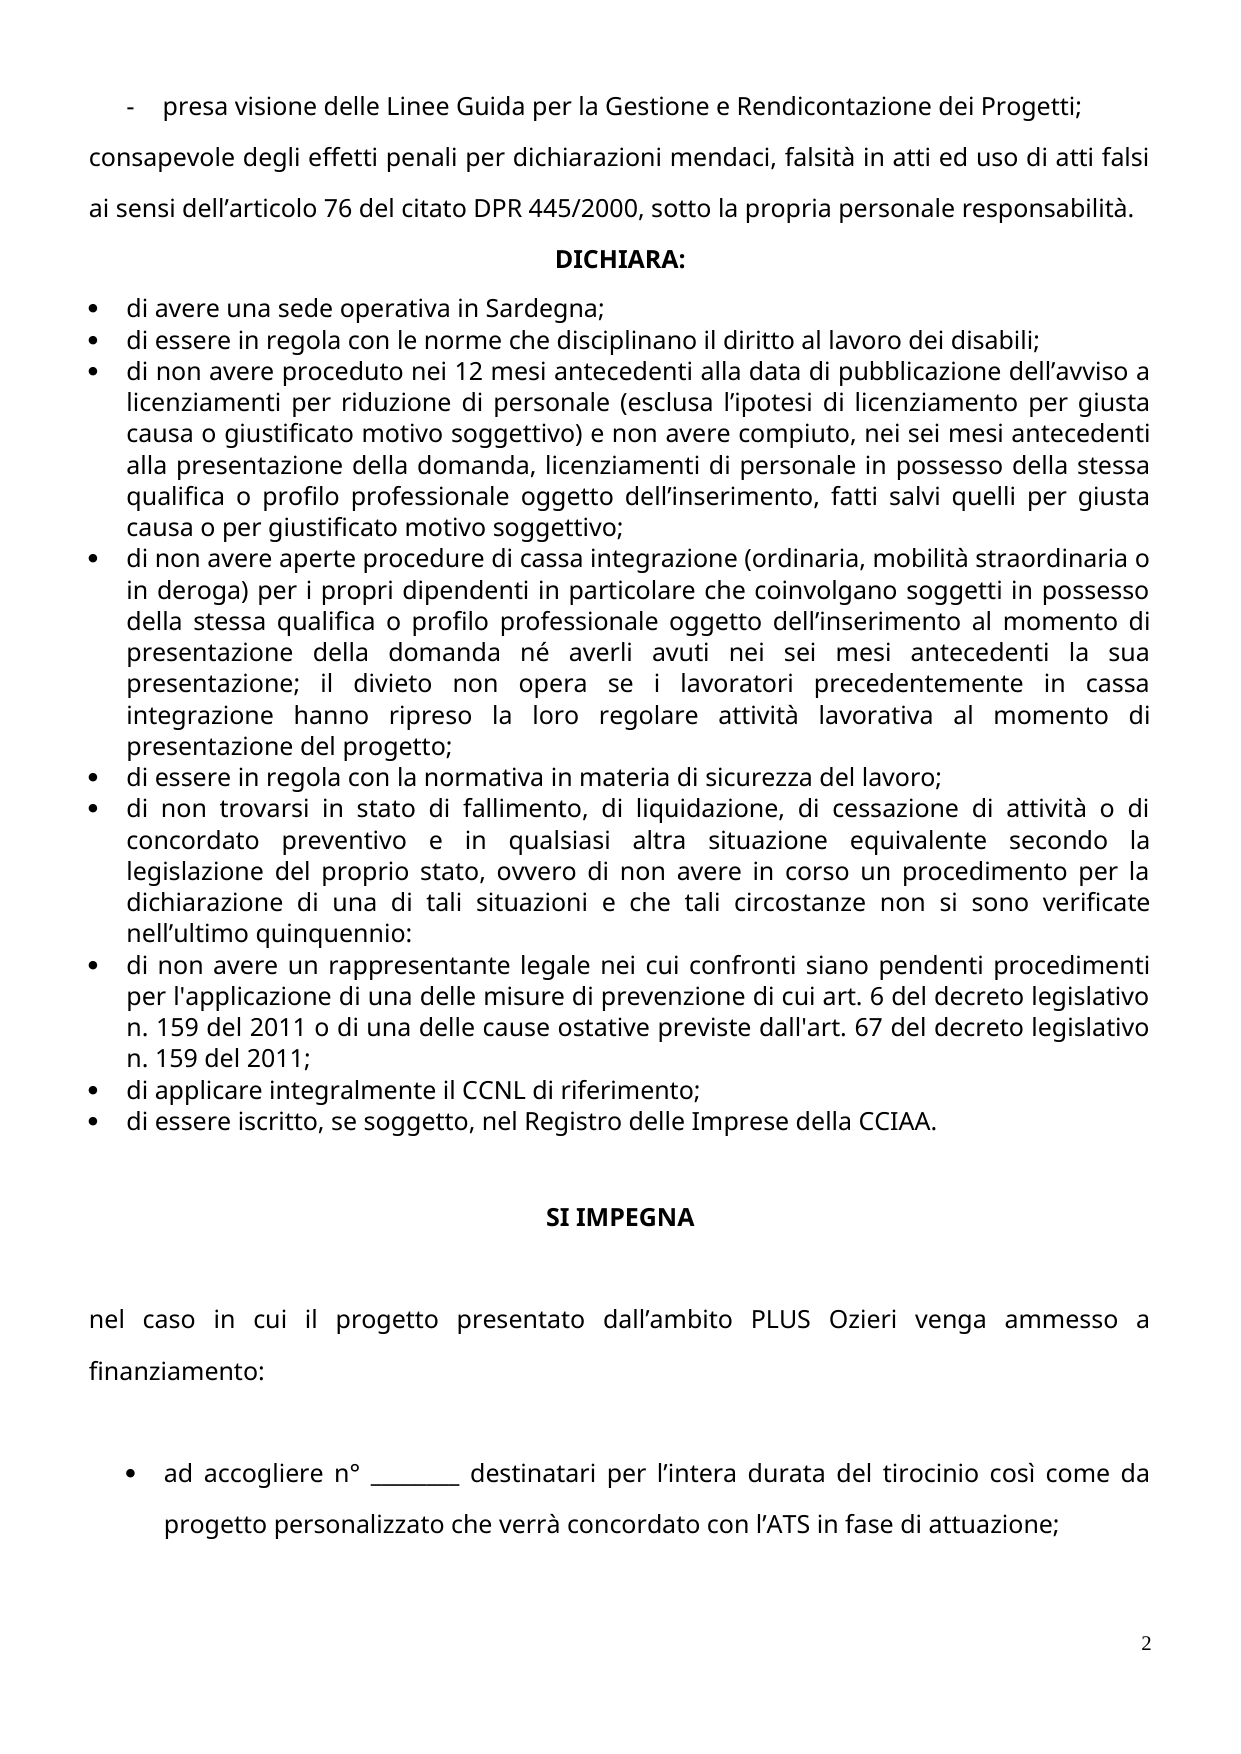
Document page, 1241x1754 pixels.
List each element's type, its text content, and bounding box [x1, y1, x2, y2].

list di non avere proceduto nei 12 mesi antecedenti alla data di pubblicazione dell’avviso a licenziamenti per riduzione di personale (esclusa l’ipotesi di licenziamento per giusta causa o giustificato motivo soggettivo) e non avere compiuto, nei sei mesi antecedenti alla presentazione della domanda, licenziamenti di personale in possesso della stessa qualifica o profilo professionale oggetto dell’inserimento, fatti salvi quelli per giusta causa o per giustificato motivo soggettivo; [89, 355, 1152, 543]
list di essere in regola con la normativa in materia di sicurezza del lavoro; [89, 762, 1152, 793]
text nel caso in cui il progetto presentato dall’ambito PLUS Ozieri venga ammesso a finanziamento: [89, 1302, 1152, 1387]
list di essere iscritto, se soggetto, nel Registro delle Imprese della CCIAA. [89, 1105, 1152, 1137]
list di essere in regola con le norme che disciplinano il diritto al lavoro dei disabili; [89, 324, 1152, 355]
list ad accogliere n° ________ destinatari per l’intera durata del tirocinio così come da progetto personalizzato che verrà concordato con l’ATS in fase di attuazione; [126, 1455, 1152, 1540]
text consapevole degli effetti penali per dichiarazioni mendaci, falsità in atti ed uso di atti falsi ai sensi dell’articolo 76 del citato DPR 445/2000, sotto la propria personale responsabilità. [89, 140, 1152, 225]
text SI IMPEGNA [89, 1200, 1152, 1234]
text DICHIARA: [89, 242, 1152, 276]
list presa visione delle Linee Guida per la Gestione e Rendicontazione dei Progetti; [126, 89, 1152, 123]
list di avere una sede operativa in Sardegna; [89, 293, 1152, 324]
list di applicare integralmente il CCNL di riferimento; [89, 1074, 1152, 1105]
list di non avere aperte procedure di cassa integrazione (ordinaria, mobilità straordinaria o in deroga) per i propri dipendenti in particolare che coinvolgano soggetti in possesso della stessa qualifica o profilo professionale oggetto dell’inserimento al momento di presentazione della domanda né averli avuti nei sei mesi antecedenti la sua presentazione; il divieto non opera se i lavoratori precedentemente in cassa integrazione hanno ripreso la loro regolare attività lavorativa al momento di presentazione del progetto; [89, 543, 1152, 762]
list di non trovarsi in stato di fallimento, di liquidazione, di cessazione di attività o di concordato preventivo e in qualsiasi altra situazione equivalente secondo la legislazione del proprio stato, ovvero di non avere in corso un procedimento per la dichiarazione di una di tali situazioni e che tali circostanze non si sono verificate nell’ultimo quinquennio: [89, 793, 1152, 949]
list di non avere un rappresentante legale nei cui confronti siano pendenti procedimenti per l'applicazione di una delle misure di prevenzione di cui art. 6 del decreto legislativo n. 159 del 2011 o di una delle cause ostative previste dall'art. 67 del decreto legislativo n. 159 del 2011; [89, 949, 1152, 1074]
